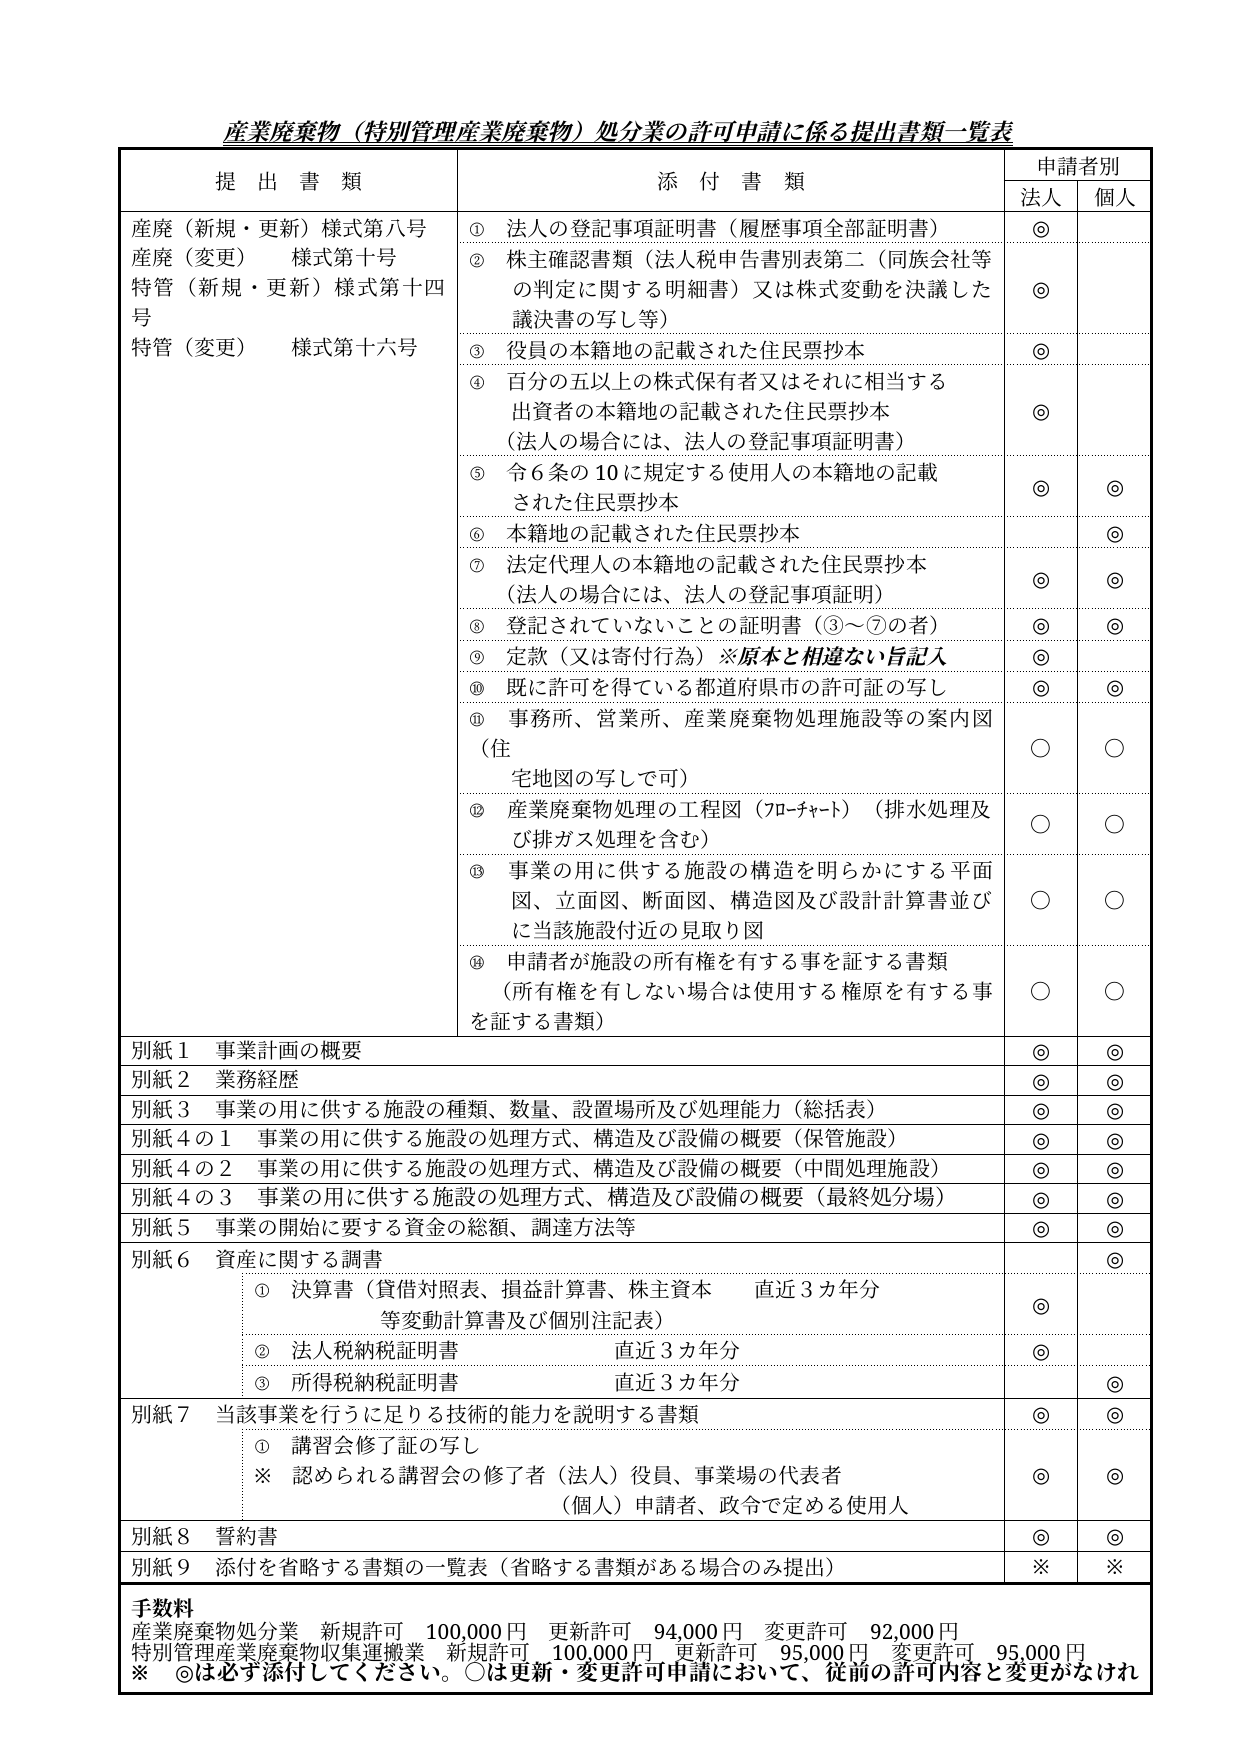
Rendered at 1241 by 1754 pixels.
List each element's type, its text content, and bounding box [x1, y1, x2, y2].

table_cell [1005, 1243, 1077, 1273]
table_cell 法人 [1005, 181, 1077, 211]
table_cell 別紙４の２ 事業の用に供する施設の処理方式、構造及び設備の概要（中間処理施設） [121, 1155, 1004, 1183]
table_header 添 付 書 類 [458, 150, 1004, 211]
table_cell 別紙６ 資産に関する調書 [121, 1243, 1004, 1273]
table_cell ◎ [1078, 1155, 1150, 1183]
text 産業廃棄物（特別管理産業廃棄物）処分業の許可申請に係る提出書類一覧表 [118, 116, 1120, 147]
table_cell ⑥ 本籍地の記載された住民票抄本 [458, 516, 1004, 547]
table_cell ◎ [1005, 1273, 1077, 1334]
table_cell ◎ [1005, 364, 1077, 455]
table_cell 別紙４の３ 事業の用に供する施設の処理方式、構造及び設備の概要（最終処分場） [121, 1184, 1004, 1212]
table_cell ◎ [1078, 1184, 1150, 1212]
table_cell ◎ [1005, 212, 1077, 242]
table_cell 別紙４の１ 事業の用に供する施設の処理方式、構造及び設備の概要（保管施設） [121, 1125, 1004, 1153]
table_cell 別紙５ 事業の開始に要する資金の総額、調達方法等 [121, 1214, 1004, 1242]
table_cell ◎ [1005, 1521, 1077, 1551]
table_cell 別紙２ 業務経歴 [121, 1066, 1004, 1094]
table_cell ◎ [1078, 1037, 1150, 1065]
table_cell ③ 所得税納税証明書 直近３カ年分 [243, 1365, 1004, 1398]
table_cell ◎ [1078, 455, 1150, 516]
table_cell ◎ [1078, 1096, 1150, 1124]
table_cell 個人 [1078, 181, 1150, 211]
table_cell ⑨ 定款（又は寄付行為）※原本と相違ない旨記入 [458, 640, 1004, 671]
table_cell ⑬ 事業の用に供する施設の構造を明らかにする平面図、立面図、断面図、構造図及び設計計算書並びに当該施設付近の見取り図 [458, 854, 1004, 945]
table_cell [1078, 212, 1150, 242]
table_cell ※ [1005, 1552, 1077, 1582]
table_cell ◎ [1005, 671, 1077, 702]
table_cell ④ 百分の五以上の株式保有者又はそれに相当する 出資者の本籍地の記載された住民票抄本 （法人の場合には、法人の登記事項証明書） [458, 364, 1004, 455]
table_cell [1005, 516, 1077, 547]
table_cell 〇 [1005, 702, 1077, 793]
table_cell ◎ [1005, 1066, 1077, 1094]
table_cell ① 講習会修了証の写し ※ 認められる講習会の修了者（法人）役員、事業場の代表者 （個人）申請者、政令で定める使用人 [243, 1429, 1004, 1520]
table_cell ① 法人の登記事項証明書（履歴事項全部証明書） [458, 212, 1004, 242]
table_cell 別紙８ 誓約書 [121, 1521, 1004, 1551]
table_cell ⑦ 法定代理人の本籍地の記載された住民票抄本 （法人の場合には、法人の登記事項証明） [458, 547, 1004, 608]
table_cell ⑫ 産業廃棄物処理の工程図（ﾌﾛｰﾁｬｰﾄ）（排水処理及び排ガス処理を含む） [458, 793, 1004, 854]
table_cell ◎ [1005, 547, 1077, 608]
table_cell [1078, 640, 1150, 671]
table_cell 別紙７ 当該事業を行うに足りる技術的能力を説明する書類 [121, 1399, 1004, 1428]
table_cell 〇 [1078, 854, 1150, 945]
table_header 提 出 書 類 [121, 150, 457, 211]
table_cell ◎ [1005, 242, 1077, 333]
table_cell [1078, 1334, 1150, 1365]
table_cell ② 株主確認書類（法人税申告書別表第二（同族会社等の判定に関する明細書）又は株式変動を決議した議決書の写し等） [458, 242, 1004, 333]
table_cell [1078, 364, 1150, 455]
table_cell ※ [1078, 1552, 1150, 1582]
table_cell ⑩ 既に許可を得ている都道府県市の許可証の写し [458, 671, 1004, 702]
table_cell ◎ [1078, 1365, 1150, 1398]
table_cell 〇 [1078, 702, 1150, 793]
table_header 申請者別 [1005, 150, 1150, 180]
table_cell 〇 [1078, 793, 1150, 854]
table_cell [1078, 1273, 1150, 1334]
table_cell ◎ [1078, 1214, 1150, 1242]
table_cell [121, 1429, 243, 1520]
table_cell ◎ [1005, 1037, 1077, 1065]
table_cell ◎ [1005, 1399, 1077, 1428]
table_cell ◎ [1005, 1155, 1077, 1183]
table_cell ◎ [1005, 1096, 1077, 1124]
table_cell ◎ [1078, 1521, 1150, 1551]
table_cell ◎ [1005, 333, 1077, 364]
table_cell ◎ [1078, 671, 1150, 702]
table_cell ③ 役員の本籍地の記載された住民票抄本 [458, 333, 1004, 364]
table_cell ◎ [1005, 1334, 1077, 1365]
table_cell ◎ [1005, 640, 1077, 671]
table_cell ⑪ 事務所、営業所、産業廃棄物処理施設等の案内図（住 宅地図の写しで可） [458, 702, 1004, 793]
table_cell ⑭ 申請者が施設の所有権を有する事を証する書類 （所有権を有しない場合は使用する権原を有する事 を証する書類） [458, 945, 1004, 1036]
table_cell [1005, 1365, 1077, 1398]
table_cell ◎ [1078, 1125, 1150, 1153]
table_cell ② 法人税納税証明書 直近３カ年分 [243, 1334, 1004, 1365]
table_cell 〇 [1005, 793, 1077, 854]
table_cell ◎ [1078, 516, 1150, 547]
table_cell 別紙９ 添付を省略する書類の一覧表（省略する書類がある場合のみ提出） [121, 1552, 1004, 1582]
table_cell ① 決算書（貸借対照表、損益計算書、株主資本 直近３カ年分 等変動計算書及び個別注記表） [243, 1273, 1004, 1334]
table_cell ◎ [1078, 1399, 1150, 1428]
table_cell ◎ [1078, 1243, 1150, 1273]
table_cell 別紙１ 事業計画の概要 [121, 1037, 1004, 1065]
table_cell ◎ [1005, 1125, 1077, 1153]
table_cell 産廃（新規・更新）様式第八号 産廃（変更） 様式第十号 特管（新規・更新）様式第十四号 特管（変更） 様式第十六号 [121, 212, 457, 1036]
table_cell [121, 1273, 243, 1398]
table_cell [1078, 242, 1150, 333]
table_cell ◎ [1078, 1066, 1150, 1094]
table_cell 〇 [1078, 945, 1150, 1036]
table_cell ◎ [1005, 1429, 1077, 1520]
table_cell 別紙３ 事業の用に供する施設の種類、数量、設置場所及び処理能力（総括表） [121, 1096, 1004, 1124]
table_cell 〇 [1005, 945, 1077, 1036]
table_cell 〇 [1005, 854, 1077, 945]
table_cell ◎ [1005, 1214, 1077, 1242]
table_cell ◎ [1005, 1184, 1077, 1212]
table_cell ◎ [1005, 608, 1077, 639]
table_cell ◎ [1078, 608, 1150, 639]
table_cell ⑤ 令６条の10に規定する使用人の本籍地の記載 された住民票抄本 [458, 455, 1004, 516]
table_cell ◎ [1078, 1429, 1150, 1520]
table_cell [121, 1585, 1150, 1692]
table_cell [1078, 333, 1150, 364]
table_cell ⑧ 登記されていないことの証明書（③～⑦の者） [458, 608, 1004, 639]
table_cell ◎ [1005, 455, 1077, 516]
table_cell ◎ [1078, 547, 1150, 608]
